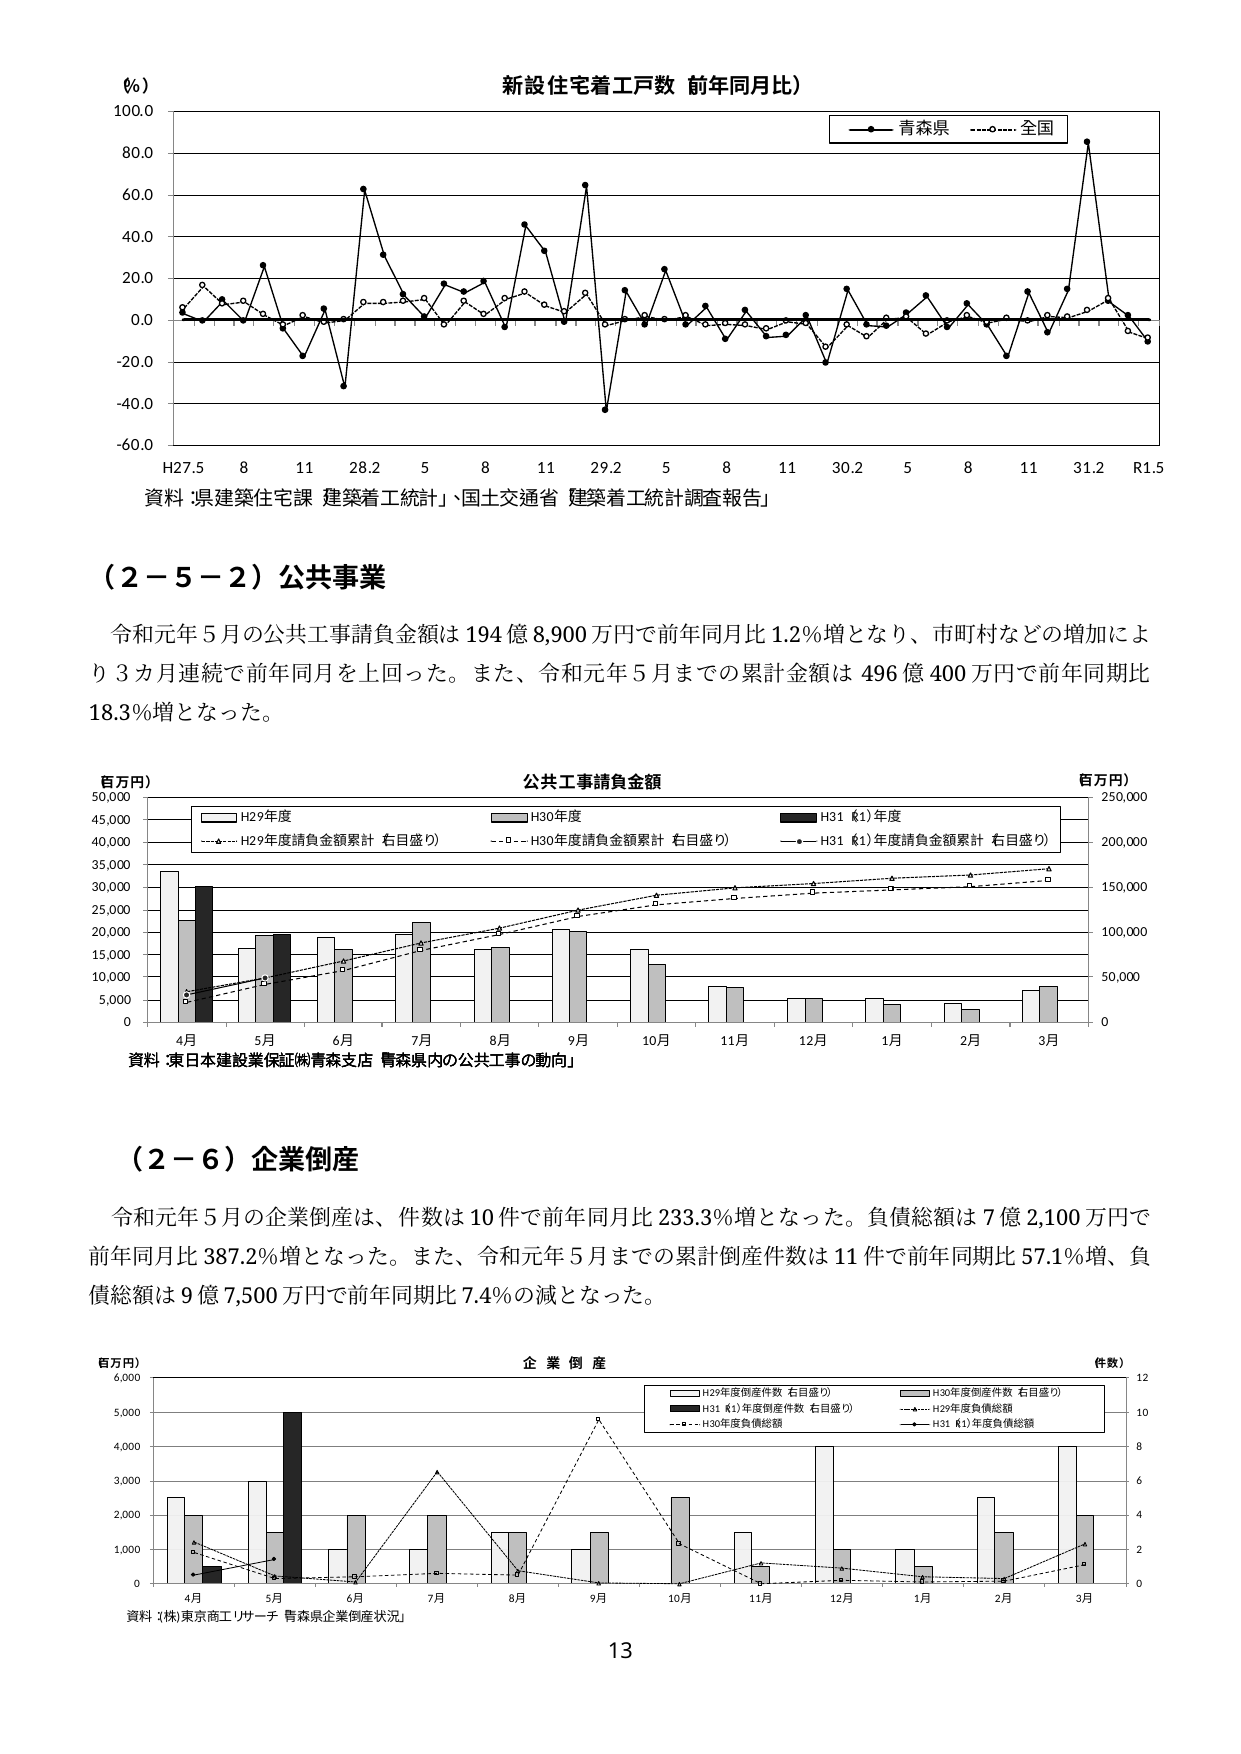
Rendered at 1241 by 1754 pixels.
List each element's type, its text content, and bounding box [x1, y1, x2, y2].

text 令和元年５月の企業倒産は、件数は10件で前年同月比233.3％増となった。負債総額は7億2,100万円で前年同月比387.2％増となった。また、令和元年５月までの累計倒産件数は11件で前年同期比57.1％増、負債総額は9億7,500万円で前年同期比7.4％の減となった。 [89, 1197, 1152, 1313]
text （２－６）企業倒産 [89, 1119, 1152, 1197]
text 令和元年５月の公共工事請負金額は194億8,900万円で前年同月比1.2％増となり、市町村などの増加により３カ月連続で前年同月を上回った。また、令和元年５月までの累計金額は496億400万円で前年同期比18.3％増となった。 [89, 614, 1152, 731]
text （２－５－２）公共事業 [89, 70, 1152, 614]
